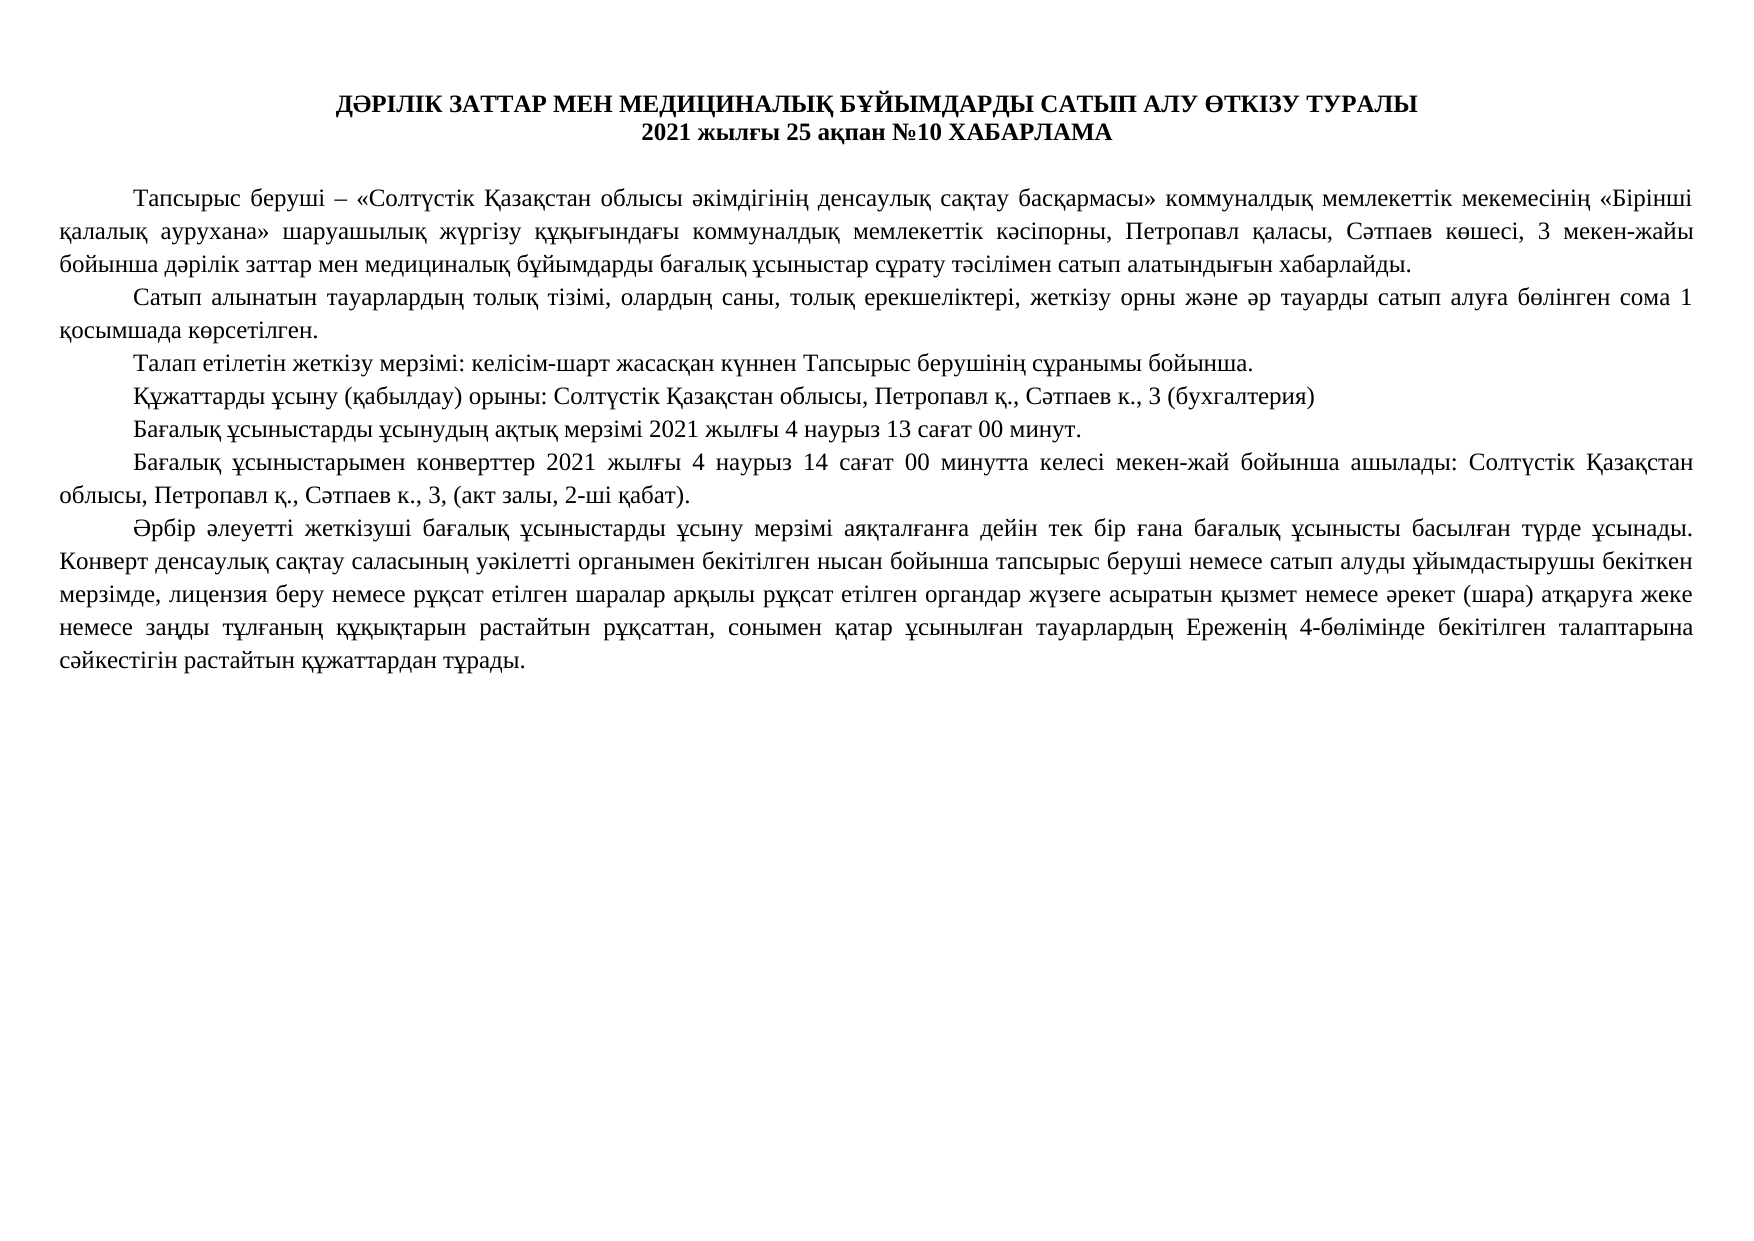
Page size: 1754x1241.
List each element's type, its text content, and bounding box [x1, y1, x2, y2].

text Сатып алынатын тауарлардың толық тізімі, олардың саны, толық ерекшеліктері, жеткізу орны және әр тауарды сатып алуға бөлінген сома 1 қосымшада көрсетілген. [59, 282, 1695, 344]
text Тапсырыс беруші – «Солтүстік Қазақстан облысы әкімдігінің денсаулық сақтау басқармасы» коммуналдық мемлекеттік мекемесінің «Бірінші қалалық аурухана» шаруашылық жүргізу құқығындағы коммуналдық мемлекеттік кәсіпорны, Петропавл қаласы, Сәтпаев көшесі, 3 мекен-жайы бойынша дәрілік заттар мен медициналық бұйымдарды бағалық ұсыныстар сұрату тәсілімен сатып алатындығын хабарлайды. [59, 183, 1695, 278]
text ДӘРІЛІК ЗАТТАР МЕН МЕДИЦИНАЛЫҚ БҰЙЫМДАРДЫ САТЫП АЛУ ӨТКІЗУ ТУРАЛЫ [59, 89, 1695, 117]
text Құжаттарды ұсыну (қабылдау) орыны: Солтүстік Қазақстан облысы, Петропавл қ., Сәтпаев к., 3 (бухгалтерия) [59, 381, 1695, 410]
text 2021 жылғы 25 ақпан №10 ХАБАРЛАМА [59, 117, 1695, 146]
text Бағалық ұсыныстарымен конверттер 2021 жылғы 4 наурыз 14 сағат 00 минутта келесі мекен-жай бойынша ашылады: Солтүстік Қазақстан облысы, Петропавл қ., Сәтпаев к., 3, (акт залы, 2-ші қабат). [59, 447, 1695, 509]
text Бағалық ұсыныстарды ұсынудың ақтық мерзімі 2021 жылғы 4 наурыз 13 сағат 00 минут. [59, 414, 1695, 443]
text Талап етілетін жеткізу мерзімі: келісім-шарт жасасқан күннен Тапсырыс берушінің сұранымы бойынша. [59, 348, 1695, 377]
text Әрбір әлеуетті жеткізуші бағалық ұсыныстарды ұсыну мерзімі аяқталғанға дейін тек бір ғана бағалық ұсынысты басылған түрде ұсынады. Конверт денсаулық сақтау саласының уәкілетті органымен бекітілген нысан бойынша тапсырыс беруші немесе сатып алуды ұйымдастырушы бекіткен мерзімде, лицензия беру немесе рұқсат етілген шаралар арқылы рұқсат етілген органдар жүзеге асыратын қызмет немесе әрекет (шара) атқаруға жеке немесе заңды тұлғаның құқықтарын растайтын рұқсаттан, сонымен қатар ұсынылған тауарлардың Ереженің 4-бөлімінде бекітілген талаптарына сәйкестігін растайтын құжаттардан тұрады. [59, 513, 1695, 674]
